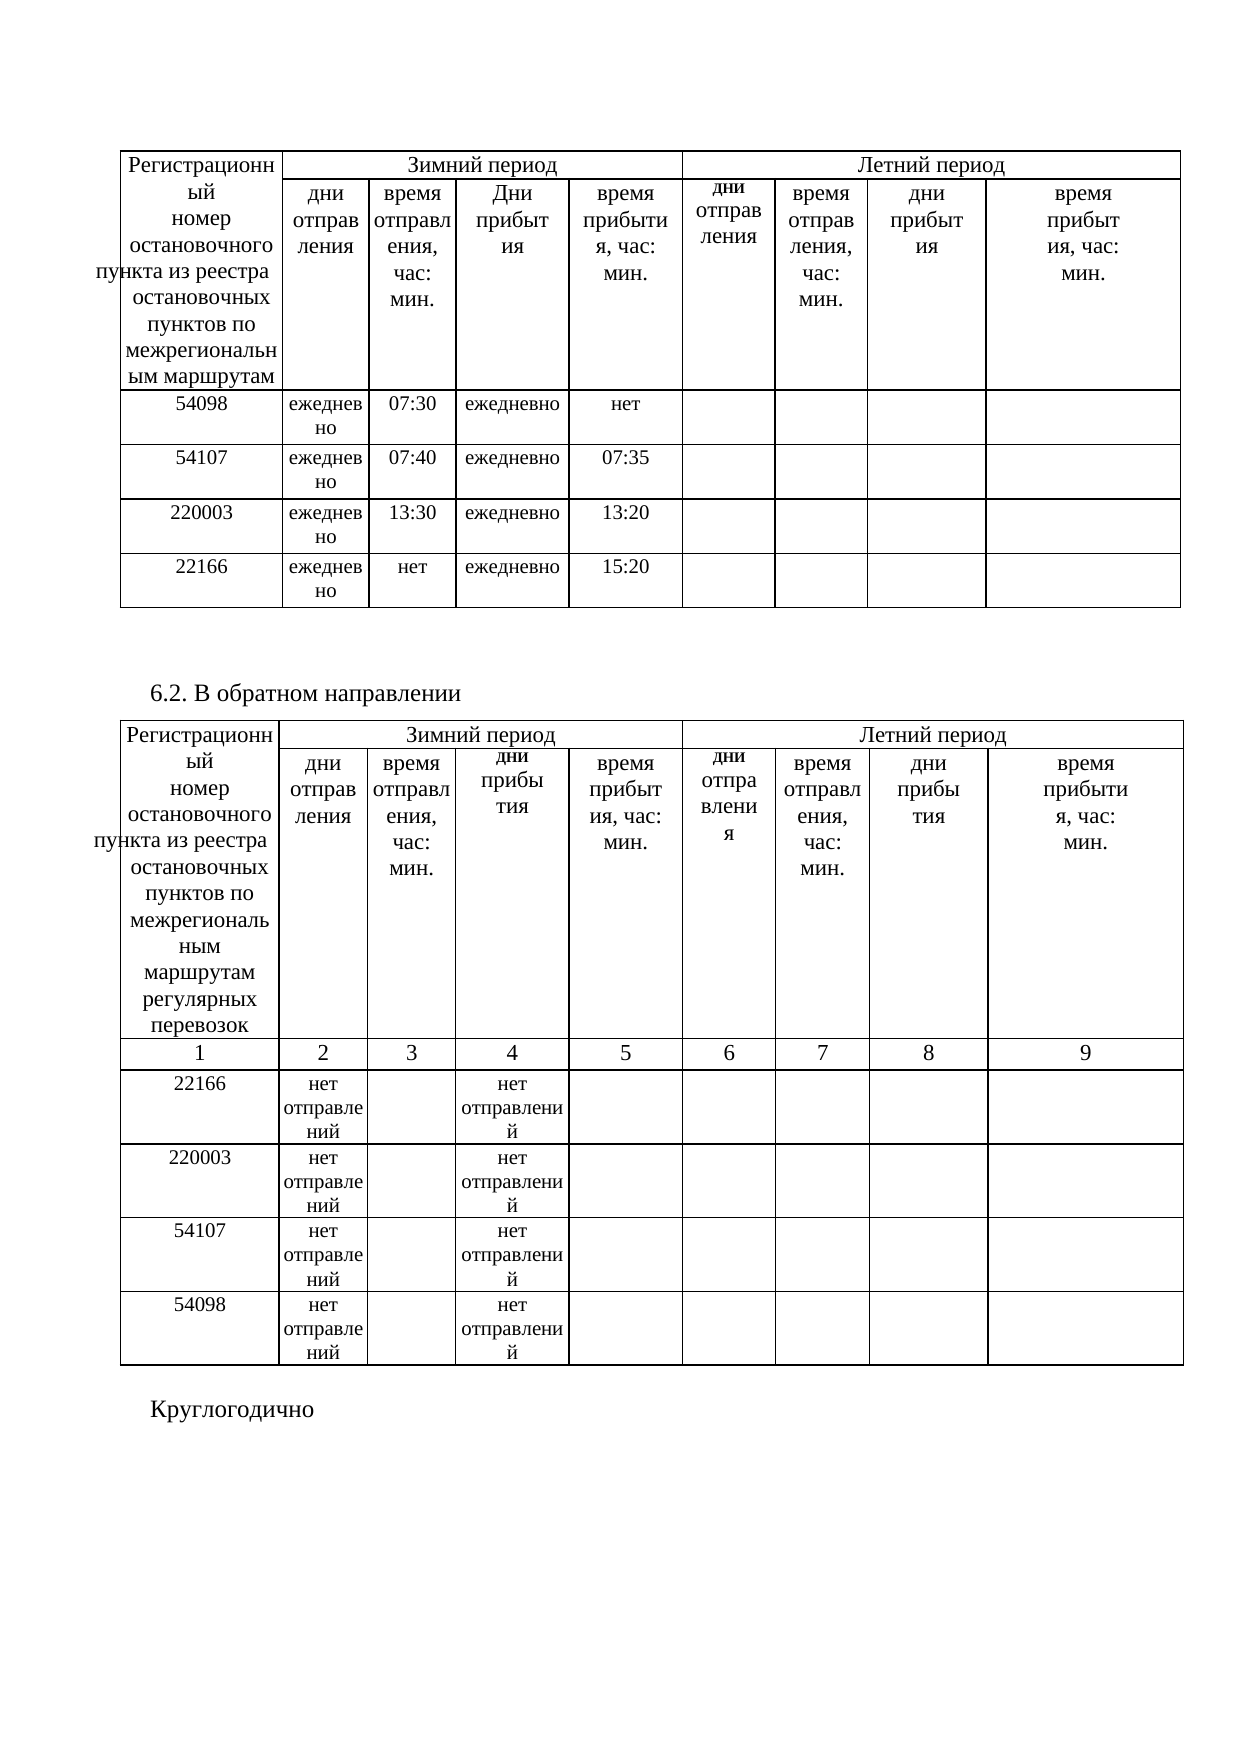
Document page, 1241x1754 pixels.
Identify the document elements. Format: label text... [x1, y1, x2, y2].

table_cell 7 [776, 1039, 869, 1069]
table_header Летний период [683, 721, 1183, 747]
table_cell 220003 [121, 1145, 278, 1217]
table_cell [683, 445, 774, 498]
table_cell [776, 445, 867, 498]
table_cell [868, 554, 985, 607]
table_cell [776, 1218, 869, 1291]
table_cell [570, 1218, 682, 1291]
text 6.2. В обратном направлении [150, 678, 1090, 707]
table_cell время отправ ления, час: мин. [776, 180, 867, 389]
table_cell 54098 [121, 391, 282, 444]
table_cell [776, 554, 867, 607]
table_cell [683, 1071, 775, 1143]
table_cell 07:30 [370, 391, 455, 444]
table_cell [868, 500, 985, 552]
table_cell [683, 554, 774, 607]
table_cell Дни прибыт ия [457, 180, 568, 389]
table_cell 4 [456, 1039, 568, 1069]
table_cell нет отправлений [280, 1145, 367, 1217]
table_cell дни прибыт ия [868, 180, 985, 389]
table_cell время прибыт ия, час: мин. [570, 749, 682, 1037]
table_cell нет отправлений [280, 1218, 367, 1291]
table_cell [683, 1145, 775, 1217]
table_cell [989, 1071, 1183, 1143]
table_cell нет отправлений [456, 1071, 568, 1143]
table_cell 5 [570, 1039, 682, 1069]
table_cell [683, 391, 774, 444]
table_cell время прибыти я, час: мин. [989, 749, 1183, 1037]
table_header Зимний период [280, 721, 682, 747]
table_cell [989, 1218, 1183, 1291]
table_cell ежедневно [283, 554, 368, 607]
table_cell 54098 [121, 1292, 278, 1364]
table_cell 13:20 [570, 500, 682, 552]
table_cell 13:30 [370, 500, 455, 552]
table_cell 22166 [121, 554, 282, 607]
table_cell нет отправлений [456, 1218, 568, 1291]
table_cell [776, 1071, 869, 1143]
text Круглогодично [150, 1394, 1090, 1423]
table_cell [776, 1145, 869, 1217]
table_cell ДНИ прибы тия [456, 749, 568, 1037]
table_cell [683, 500, 774, 552]
table_cell 2 [280, 1039, 367, 1069]
table_cell [368, 1292, 455, 1364]
table_cell 6 [683, 1039, 775, 1069]
table_header Зимний период [283, 152, 682, 178]
table_cell 3 [368, 1039, 455, 1069]
table_cell 220003 [121, 500, 282, 552]
table_cell нет [370, 554, 455, 607]
table_cell нет отправлений [456, 1292, 568, 1364]
table_cell [368, 1218, 455, 1291]
table_cell [570, 1292, 682, 1364]
table_cell [870, 1145, 987, 1217]
table_cell время отправл ения, час: мин. [370, 180, 455, 389]
table_cell [989, 1145, 1183, 1217]
table_cell ежедневно [457, 391, 568, 444]
table_cell 15:20 [570, 554, 682, 607]
table_cell ежедневно [457, 445, 568, 498]
table_cell 22166 [121, 1071, 278, 1143]
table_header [121, 152, 282, 389]
table_cell время отправл ения, час: мин. [368, 749, 455, 1037]
table_cell ежедневно [283, 500, 368, 552]
table_cell [570, 1145, 682, 1217]
table_cell нет отправлений [280, 1292, 367, 1364]
table_cell [570, 1071, 682, 1143]
table_cell [987, 391, 1180, 444]
table_cell 54107 [121, 445, 282, 498]
table_cell [868, 445, 985, 498]
table_cell дни отправ ления [280, 749, 367, 1037]
table_cell [987, 445, 1180, 498]
table_cell нет отправлений [280, 1071, 367, 1143]
table_cell [776, 1292, 869, 1364]
table_cell 8 [870, 1039, 987, 1069]
table_cell время отправл ения, час: мин. [776, 749, 869, 1037]
table_cell время прибыти я, час: мин. [570, 180, 682, 389]
table_cell 07:35 [570, 445, 682, 498]
table_cell дни прибы тия [870, 749, 987, 1037]
table_cell [683, 1218, 775, 1291]
table_cell [368, 1071, 455, 1143]
table_header Летний период [683, 152, 1180, 178]
table_cell [989, 1292, 1183, 1364]
table_cell 1 [121, 1039, 278, 1069]
table_cell ежедневно [283, 391, 368, 444]
table_cell ежедневно [457, 554, 568, 607]
table_cell [683, 1292, 775, 1364]
table_cell 07:40 [370, 445, 455, 498]
table_cell 9 [989, 1039, 1183, 1069]
table_cell дни отправ ления [283, 180, 368, 389]
table_cell ежедневно [283, 445, 368, 498]
table_cell [776, 391, 867, 444]
table_cell [870, 1292, 987, 1364]
table_cell [987, 500, 1180, 552]
table_cell [868, 391, 985, 444]
table_cell [870, 1218, 987, 1291]
table_cell [776, 500, 867, 552]
table_cell [987, 554, 1180, 607]
table_cell время прибыт ия, час: мин. [987, 180, 1180, 389]
table_cell ДНИ отпра влени я [683, 749, 775, 1037]
table_cell ежедневно [457, 500, 568, 552]
table_cell [870, 1071, 987, 1143]
table_header Регистрационный номер остановочного пункта из реестра остановочных пунктов по межрегиональным маршрутам регулярных перевозок [121, 721, 278, 1037]
table_cell 54107 [121, 1218, 278, 1291]
table_cell нет [570, 391, 682, 444]
table_cell ДНИ отправ ления [683, 180, 774, 389]
table_cell [368, 1145, 455, 1217]
table_cell нет отправлений [456, 1145, 568, 1217]
